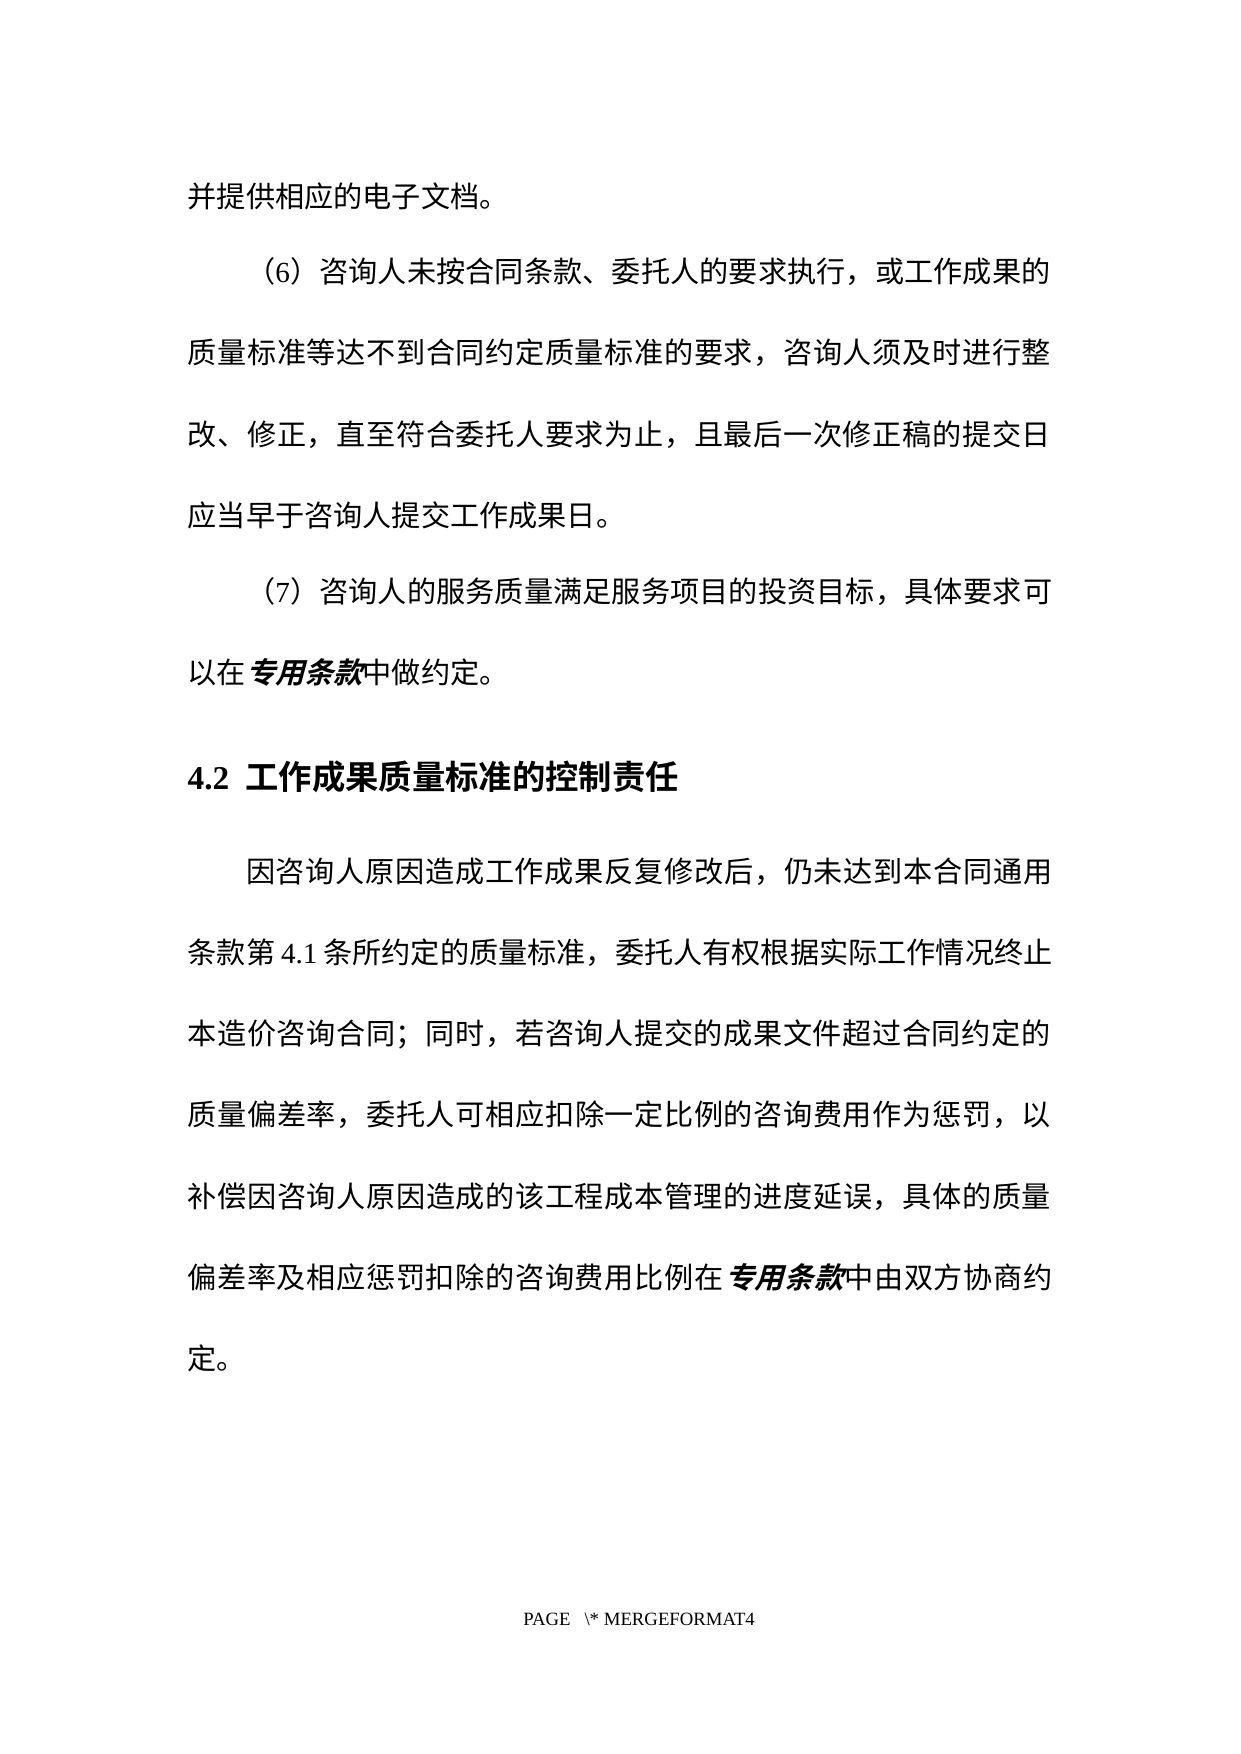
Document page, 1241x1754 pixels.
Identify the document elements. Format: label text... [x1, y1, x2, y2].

text 因咨询人原因造成工作成果反复修改后，仍未达到本合同通用条款第4.1条所约定的质量标准，委托人有权根据实际工作情况终止本造价咨询合同；同时，若咨询人提交的成果文件超过合同约定的质量偏差率，委托人可相应扣除一定比例的咨询费用作为惩罚，以补偿因咨询人原因造成的该工程成本管理的进度延误，具体的质量偏差率及相应惩罚扣除的咨询费用比例在专用条款中由双方协商约定。 [187, 837, 1053, 1389]
subtitle 工作成果质量标准的控制责任 [187, 743, 1053, 808]
text （7）咨询人的服务质量满足服务项目的投资目标，具体要求可以在专用条款中做约定。 [187, 557, 1053, 703]
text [187, 162, 1053, 227]
text （6）咨询人未按合同条款、委托人的要求执行，或工作成果的质量标准等达不到合同约定质量标准的要求，咨询人须及时进行整改、修正，直至符合委托人要求为止，且最后一次修正稿的提交日应当早于咨询人提交工作成果日。 [187, 237, 1053, 546]
